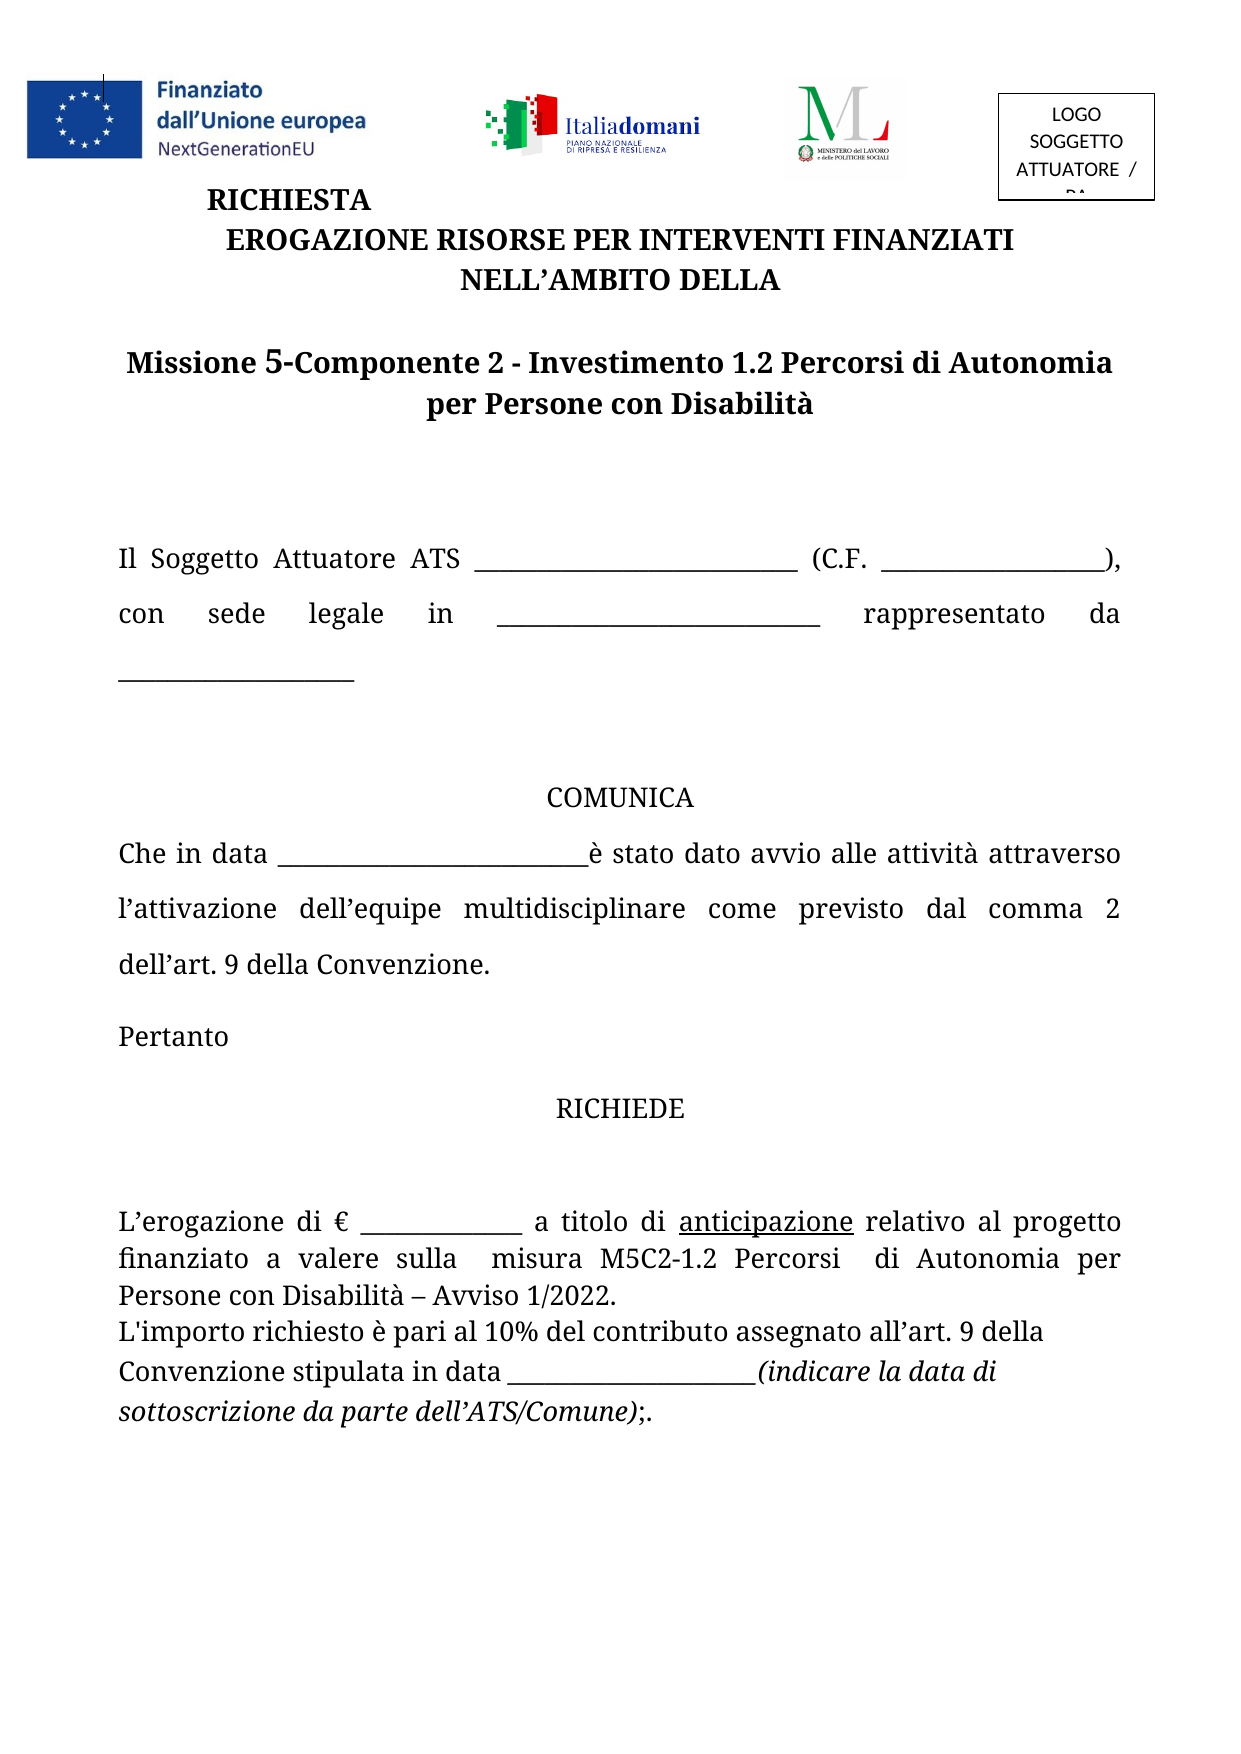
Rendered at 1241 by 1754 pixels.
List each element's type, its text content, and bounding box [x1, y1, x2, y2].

text RICHIEDE [118, 1089, 1122, 1126]
text Missione 5-Componente 2 - Investimento 1.2 Percorsi di Autonomia per Persone con Disabilità [118, 338, 1122, 423]
picture [477, 71, 707, 175]
text RICHIESTA EROGAZIONE RISORSE PER INTERVENTI FINANZIATI NELL’AMBITO DELLA [118, 179, 1122, 298]
text Il Soggetto Attuatore ATS __________________________ (C.F. __________________), con sede legale in __________________________ rappresentato da ___________________ [118, 539, 1122, 687]
text COMUNICA [118, 778, 1122, 815]
picture [782, 77, 907, 181]
picture [25, 71, 375, 161]
text L’erogazione di € _____________ a titolo di anticipazione relativo al progetto finanziato a valere sulla misura M5C2-1.2 Percorsi di Autonomia per Persone con Disabilità – Avviso 1/2022. [118, 1202, 1122, 1313]
text L'importo richiesto è pari al 10% del contributo assegnato all’art. 9 della Convenzione stipulata in data ____________________(indicare la data di sottoscrizione da parte dell’ATS/Comune);. [118, 1313, 1122, 1429]
text Che in data _________________________è stato dato avvio alle attività attraverso l’attivazione dell’equipe multidisciplinare come previsto dal comma 2 dell’art. 9 della Convenzione. [118, 835, 1122, 982]
text Pertanto [118, 1017, 1122, 1054]
